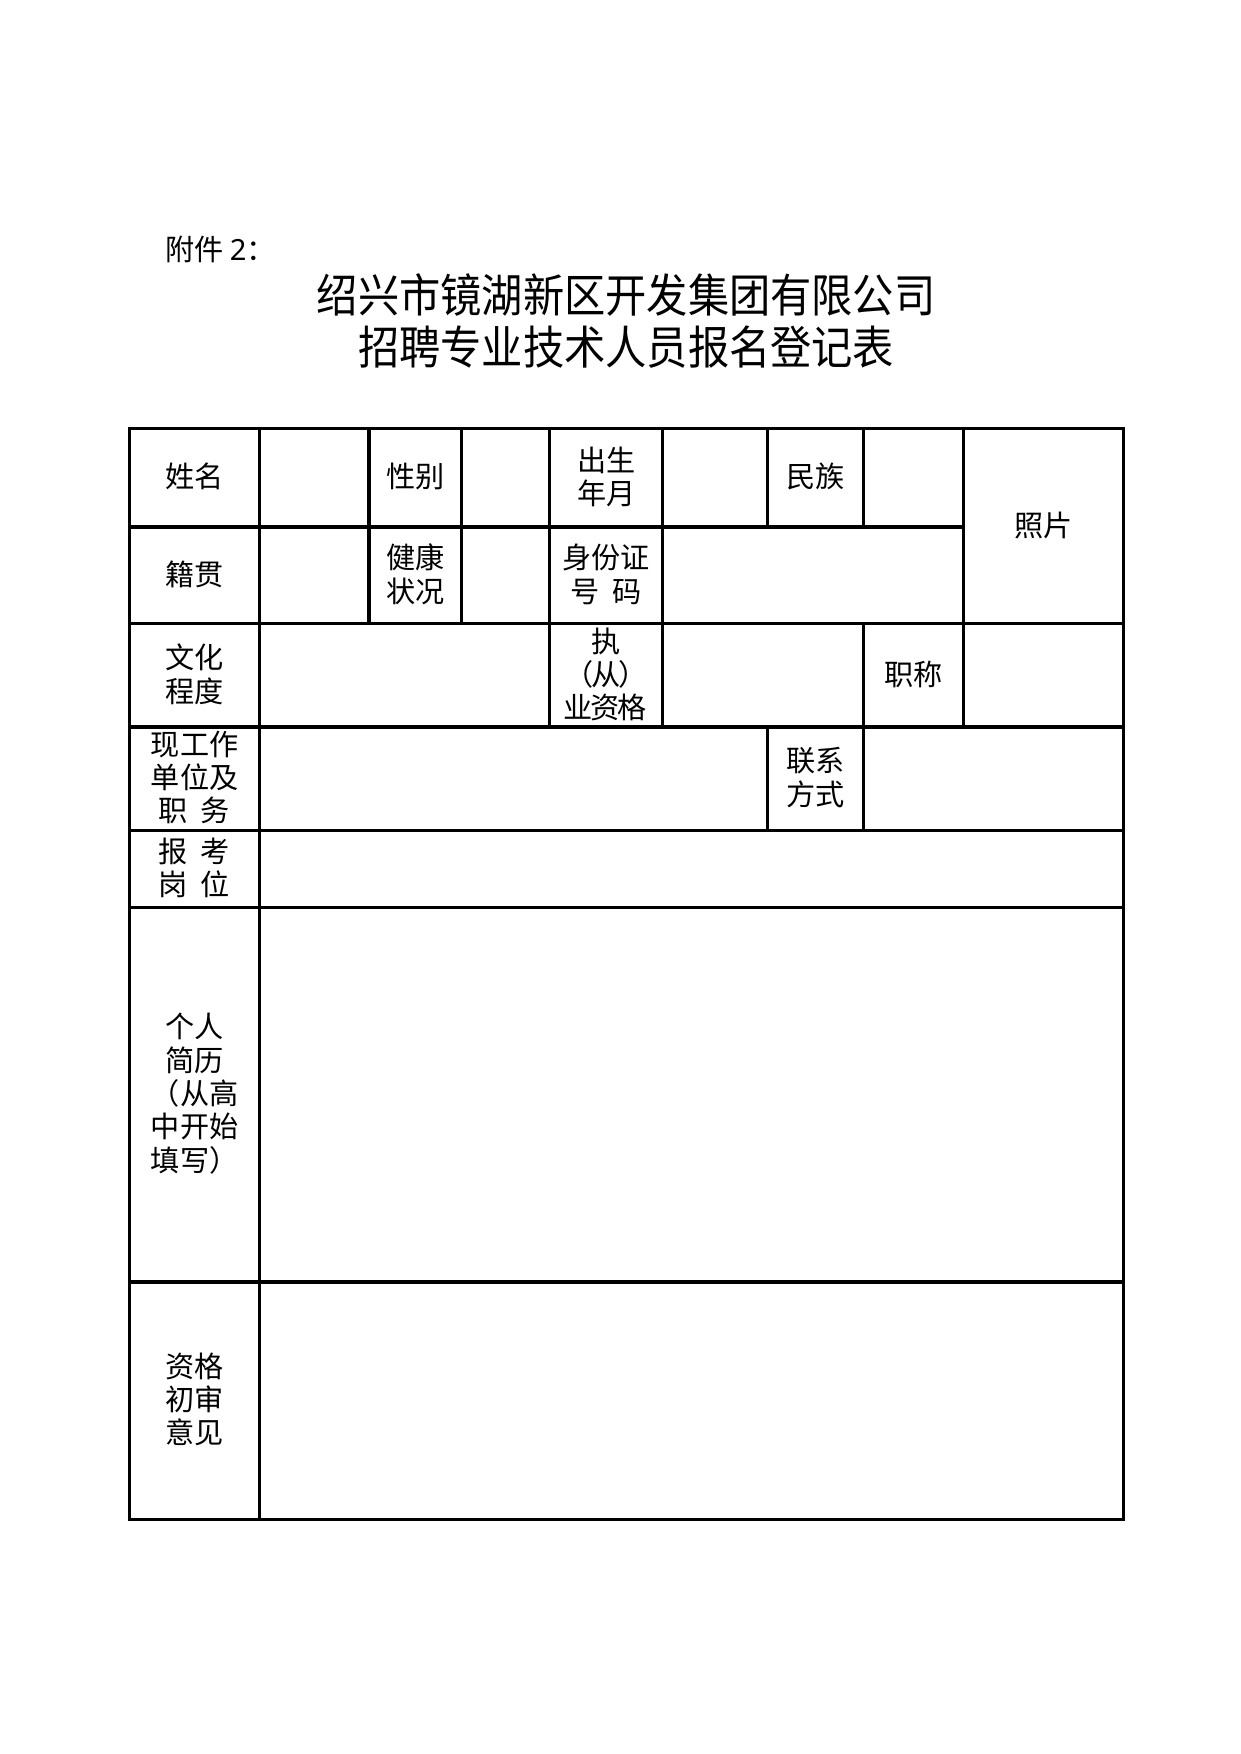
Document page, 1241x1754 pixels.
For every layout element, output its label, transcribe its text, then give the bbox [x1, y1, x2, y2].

table_cell [261, 729, 766, 828]
table_cell 籍贯 [131, 529, 258, 622]
text 绍兴市镜湖新区开发集团有限公司 [165, 271, 1087, 323]
table_header 姓名 [131, 430, 258, 525]
text 招聘专业技术人员报名登记表 [165, 323, 1087, 375]
table_cell [664, 529, 962, 622]
table_cell 健康 状况 [371, 529, 460, 622]
table_cell [261, 1284, 1122, 1518]
table_cell 个人 简历 （从高中开始填写） [131, 909, 258, 1280]
table_cell 资格 初审 意见 [131, 1284, 258, 1518]
table_cell 职称 [865, 625, 962, 725]
table_cell 执（从）业资格 [551, 625, 661, 725]
table_cell [463, 529, 548, 622]
table_cell 文化 程度 [131, 625, 258, 725]
table_header [664, 430, 766, 525]
table_cell [865, 729, 1122, 828]
table_header [463, 430, 548, 525]
table_header 照片 [965, 430, 1122, 622]
table_cell [664, 625, 862, 725]
table_cell 身份证 号 码 [551, 529, 661, 622]
table_cell [261, 832, 1122, 906]
table_header [865, 430, 962, 525]
table_cell 现工作 单位及职 务 [131, 729, 258, 828]
table_header 民族 [769, 430, 862, 525]
table_header [261, 430, 367, 525]
table_cell [261, 909, 1122, 1280]
table_cell 联系方式 [769, 729, 862, 828]
table_header 性别 [371, 430, 460, 525]
table_cell [261, 625, 548, 725]
table_cell [261, 529, 367, 622]
text 附件2： [165, 218, 1087, 271]
table_header 出生 年月 [551, 430, 661, 525]
table_cell [965, 625, 1122, 725]
table_cell 报 考 岗 位 [131, 832, 258, 906]
